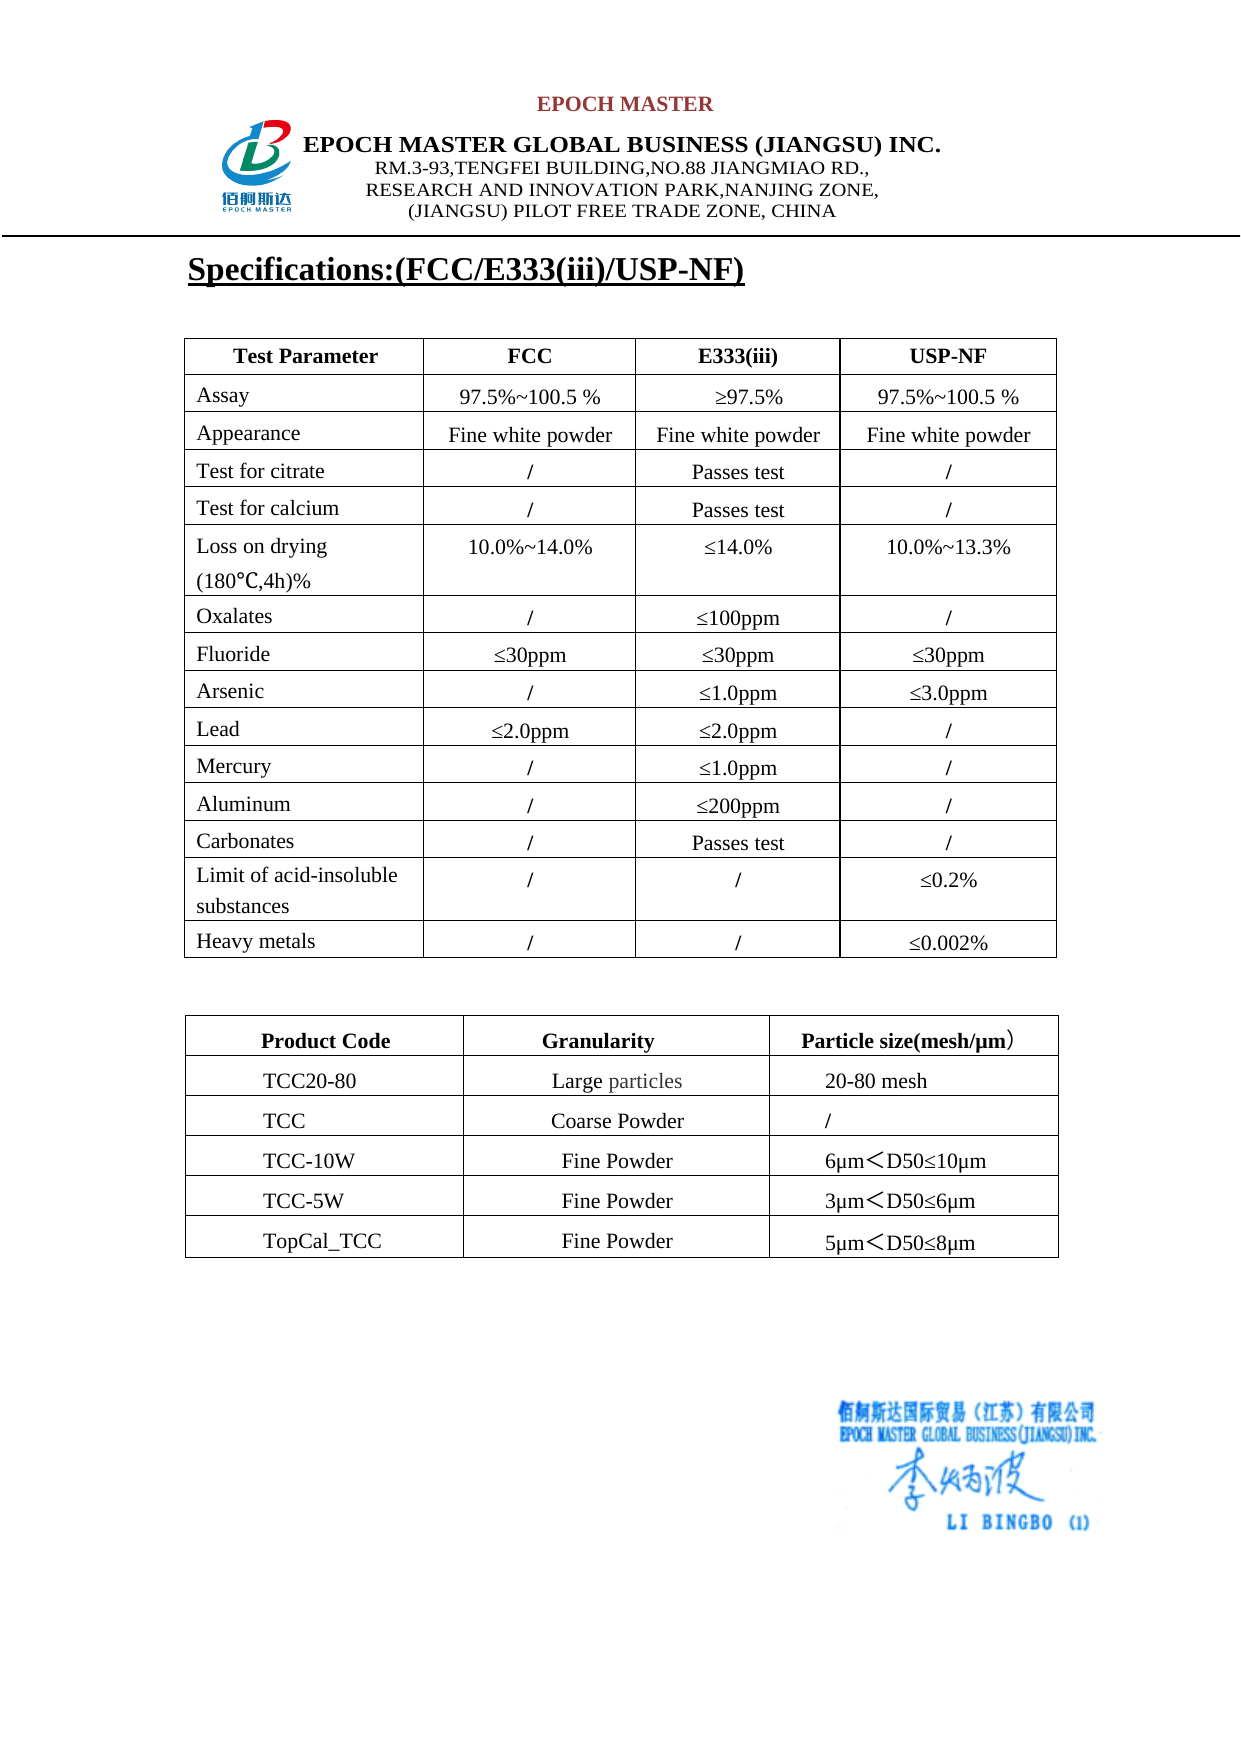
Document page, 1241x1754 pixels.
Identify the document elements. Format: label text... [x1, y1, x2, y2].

table_cell ≤1.0ppm [636, 746, 839, 782]
table_cell Fluoride [185, 633, 423, 669]
table_cell 6μm＜D50≤10μm [770, 1136, 1058, 1175]
table_cell Passes test [636, 450, 839, 486]
table_cell Fine white powder [841, 412, 1056, 449]
table_cell ≤0.002% [841, 921, 1056, 957]
table_cell / [424, 746, 635, 782]
table_cell Test for calcium [185, 487, 423, 524]
table_cell Fine Powder [464, 1136, 769, 1175]
table_cell Oxalates [185, 596, 423, 632]
table_cell Aluminum [185, 783, 423, 819]
table_cell / [770, 1096, 1058, 1135]
table_header Test Parameter [185, 339, 423, 374]
table_cell Passes test [636, 821, 839, 857]
table_cell / [841, 708, 1056, 744]
picture [831, 1391, 1105, 1539]
table_cell Arsenic [185, 671, 423, 707]
table_header USP-NF [841, 339, 1056, 374]
table_cell / [841, 821, 1056, 857]
table_cell ≤14.0% [636, 525, 839, 594]
table_cell / [636, 858, 839, 919]
table_cell TCC [186, 1096, 463, 1135]
table_cell ≤30ppm [424, 633, 635, 669]
table_cell / [424, 921, 635, 957]
picture [340, 138, 347, 151]
table_cell ≤30ppm [841, 633, 1056, 669]
table_cell / [841, 596, 1056, 632]
table_cell Coarse Powder [464, 1096, 769, 1135]
table_cell / [424, 487, 635, 524]
table_cell ≤1.0ppm [636, 671, 839, 707]
table_cell 10.0%~14.0% [424, 525, 635, 594]
table_cell Test for citrate [185, 450, 423, 486]
table_cell / [424, 596, 635, 632]
table_cell Heavy metals [185, 921, 423, 957]
table_cell / [424, 821, 635, 857]
table_cell Large particles [464, 1056, 769, 1095]
table_header E333(iii) [636, 339, 839, 374]
table_cell TCC-5W [186, 1176, 463, 1215]
table_cell Fine white powder [424, 412, 635, 449]
table_cell / [424, 450, 635, 486]
table_cell Carbonates [185, 821, 423, 857]
table_cell / [636, 921, 839, 957]
table_header Granularity [464, 1016, 769, 1055]
table_cell Appearance [185, 412, 423, 449]
table_cell Passes test [636, 487, 839, 524]
table_cell ≤30ppm [636, 633, 839, 669]
table_cell Lead [185, 708, 423, 744]
table_cell ≤2.0ppm [636, 708, 839, 744]
table_cell Loss on drying (180℃,4h)% [185, 525, 423, 594]
table_cell / [841, 746, 1056, 782]
subtitle Specifications:(FCC/E333(iii)/USP-NF) [187, 249, 1071, 288]
table_cell TopCal_TCC [186, 1216, 463, 1257]
table_header FCC [424, 339, 635, 374]
table_cell 10.0%~13.3% [841, 525, 1056, 594]
table_cell Fine Powder [464, 1216, 769, 1257]
table_cell / [424, 858, 635, 919]
table_header Product Code [186, 1016, 463, 1055]
table_cell / [841, 487, 1056, 524]
table_header Particle size(mesh/μm） [770, 1016, 1058, 1055]
table_cell Mercury [185, 746, 423, 782]
table_cell 20-80 mesh [770, 1056, 1058, 1095]
table_cell / [841, 783, 1056, 819]
table_cell ≤3.0ppm [841, 671, 1056, 707]
table_cell Fine Powder [464, 1176, 769, 1215]
table_cell 97.5%~100.5 % [424, 375, 635, 411]
table_cell ≤2.0ppm [424, 708, 635, 744]
table_cell ≤200ppm [636, 783, 839, 819]
table_cell / [841, 450, 1056, 486]
table_cell 5μm＜D50≤8μm [770, 1216, 1058, 1257]
table_cell 3μm＜D50≤6μm [770, 1176, 1058, 1215]
table_cell TCC20-80 [186, 1056, 463, 1095]
table_cell / [424, 783, 635, 819]
table_cell Fine white powder [636, 412, 839, 449]
table_cell / [424, 671, 635, 707]
table_cell Limit of acid-insoluble substances [185, 858, 423, 919]
table_cell ≤0.2% [841, 858, 1056, 919]
table_cell ≥97.5% [636, 375, 839, 411]
table_cell ≤100ppm [636, 596, 839, 632]
picture [180, 107, 347, 222]
table_cell TCC-10W [186, 1136, 463, 1175]
table_cell Assay [185, 375, 423, 411]
table_cell 97.5%~100.5 % [841, 375, 1056, 411]
